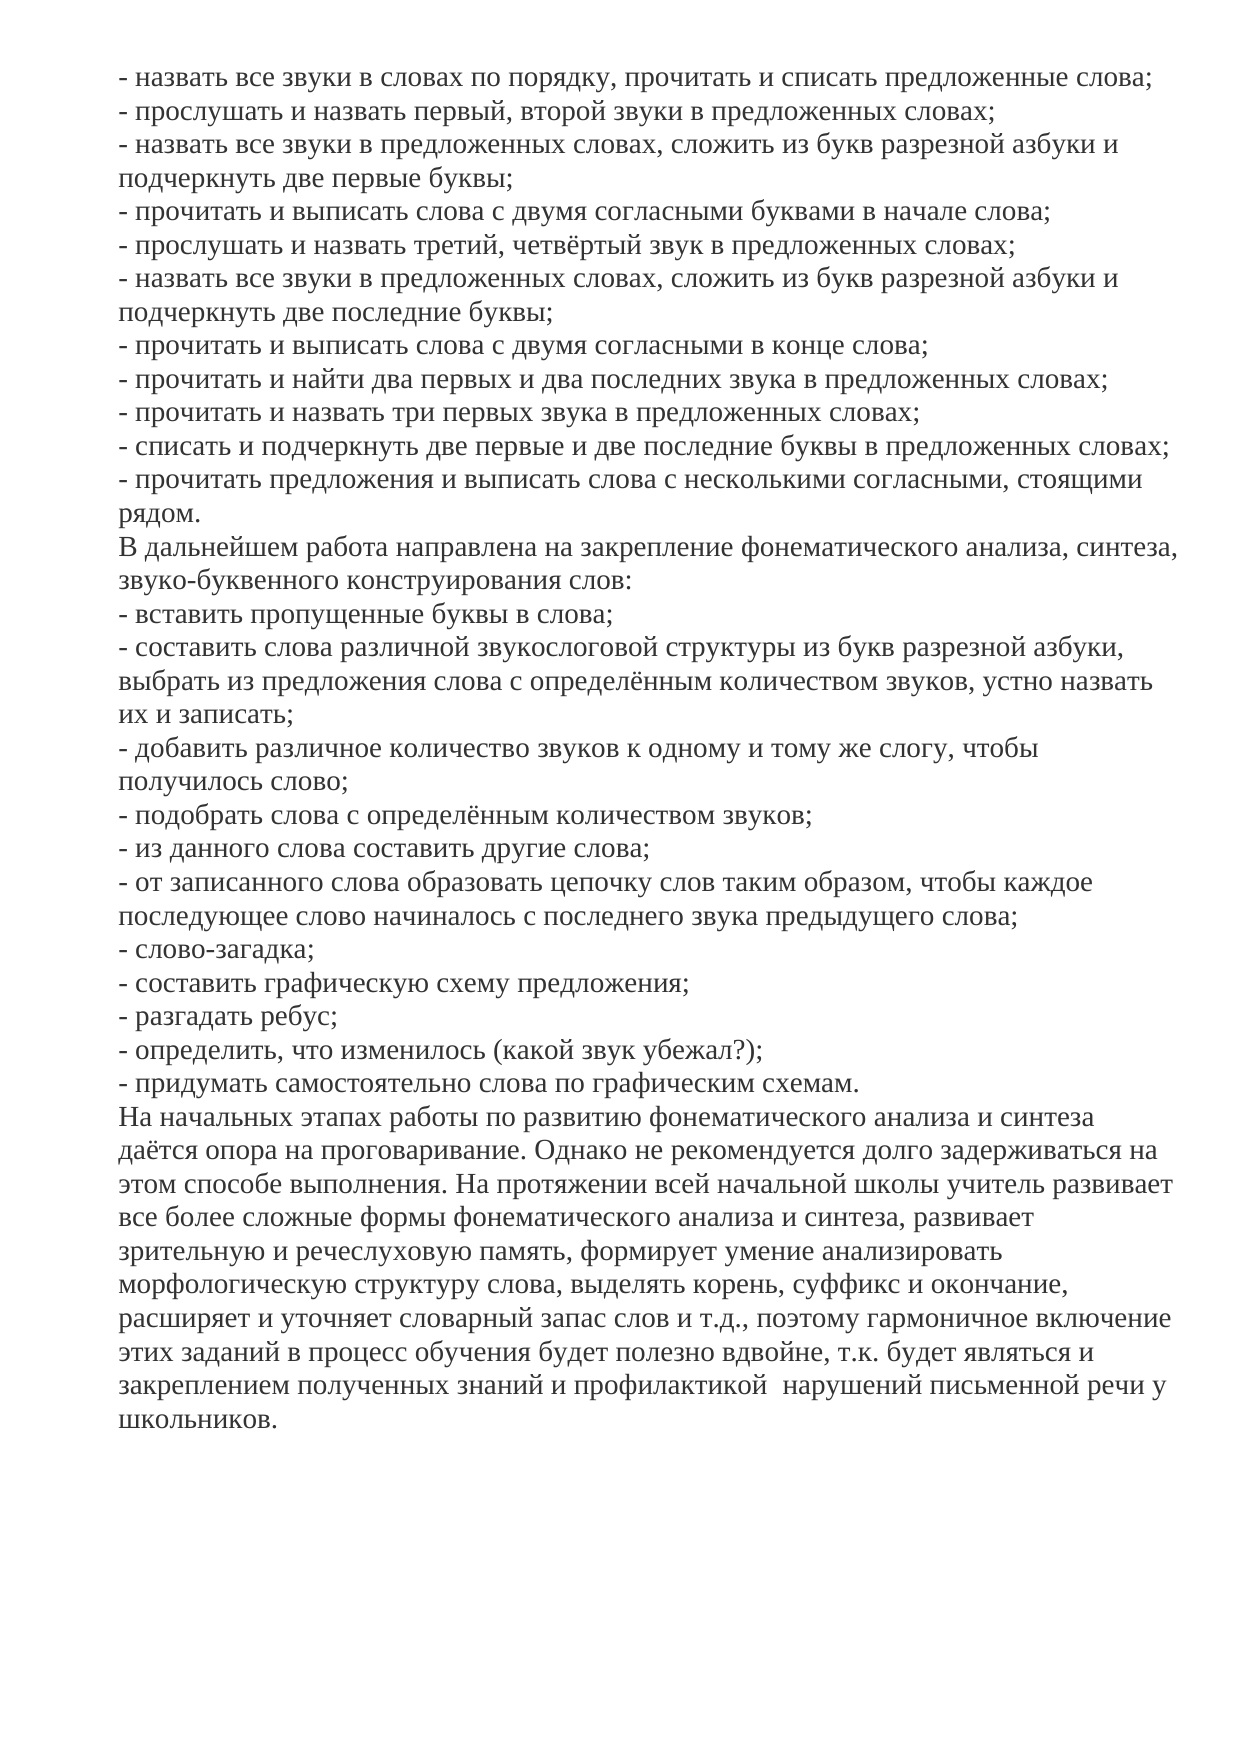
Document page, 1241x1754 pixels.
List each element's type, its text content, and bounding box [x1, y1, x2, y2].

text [118, 59, 1181, 1099]
text На начальных этапах работы по развитию фонематического анализа и синтеза даётся опора на проговаривание. Однако не рекомендуется долго задерживаться на этом способе выполнения. На протяжении всей начальной школы учитель развивает все более сложные формы фонематического анализа и синтеза, развивает зрительную и речеслуховую память, формирует умение анализировать морфологическую структуру слова, выделять корень, суффикс и окончание, расширяет и уточняет словарный запас слов и т.д., поэтому гармоничное включение этих заданий в процесс обучения будет полезно вдвойне, т.к. будет являться и закреплением полученных знаний и профилактикой нарушений письменной речи у школьников. [118, 1099, 1181, 1434]
